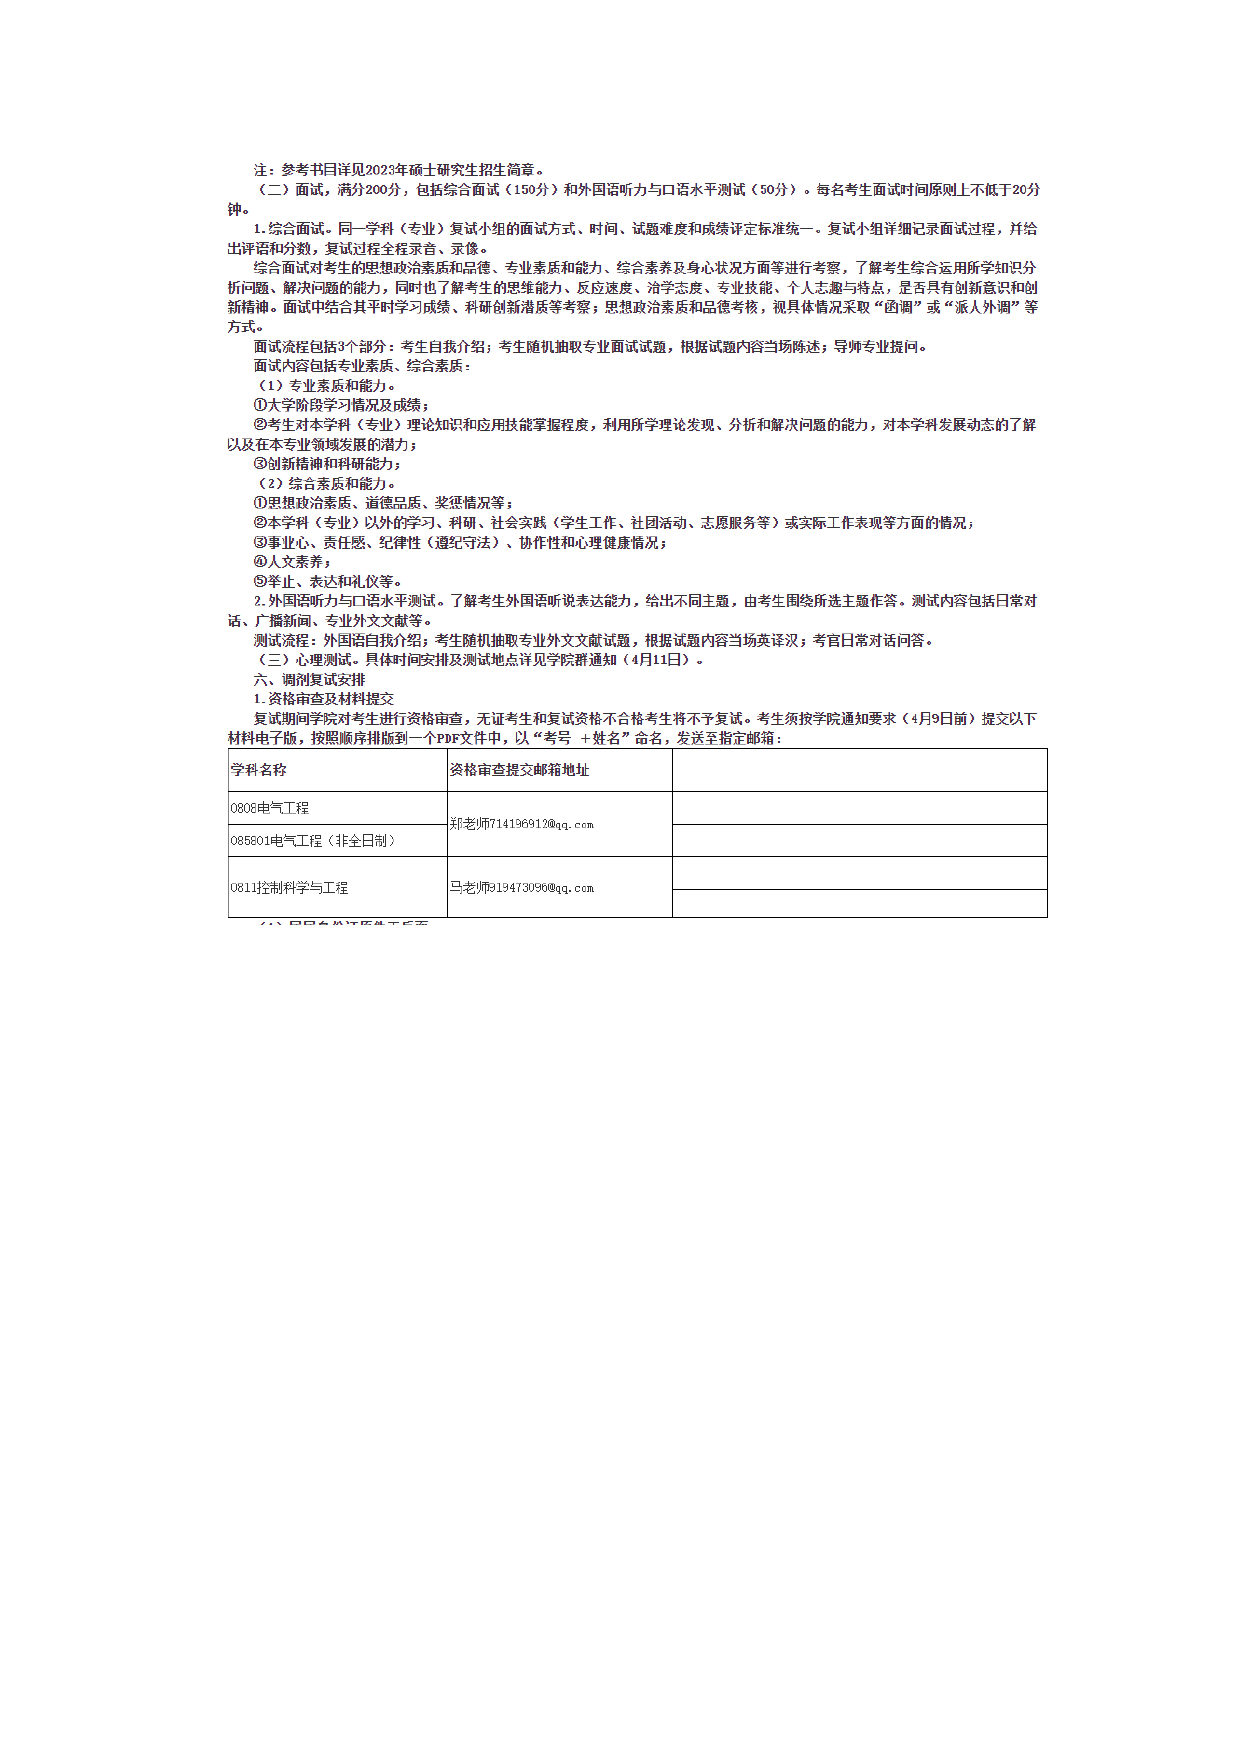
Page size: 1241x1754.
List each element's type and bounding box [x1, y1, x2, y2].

picture [187, 162, 1053, 925]
